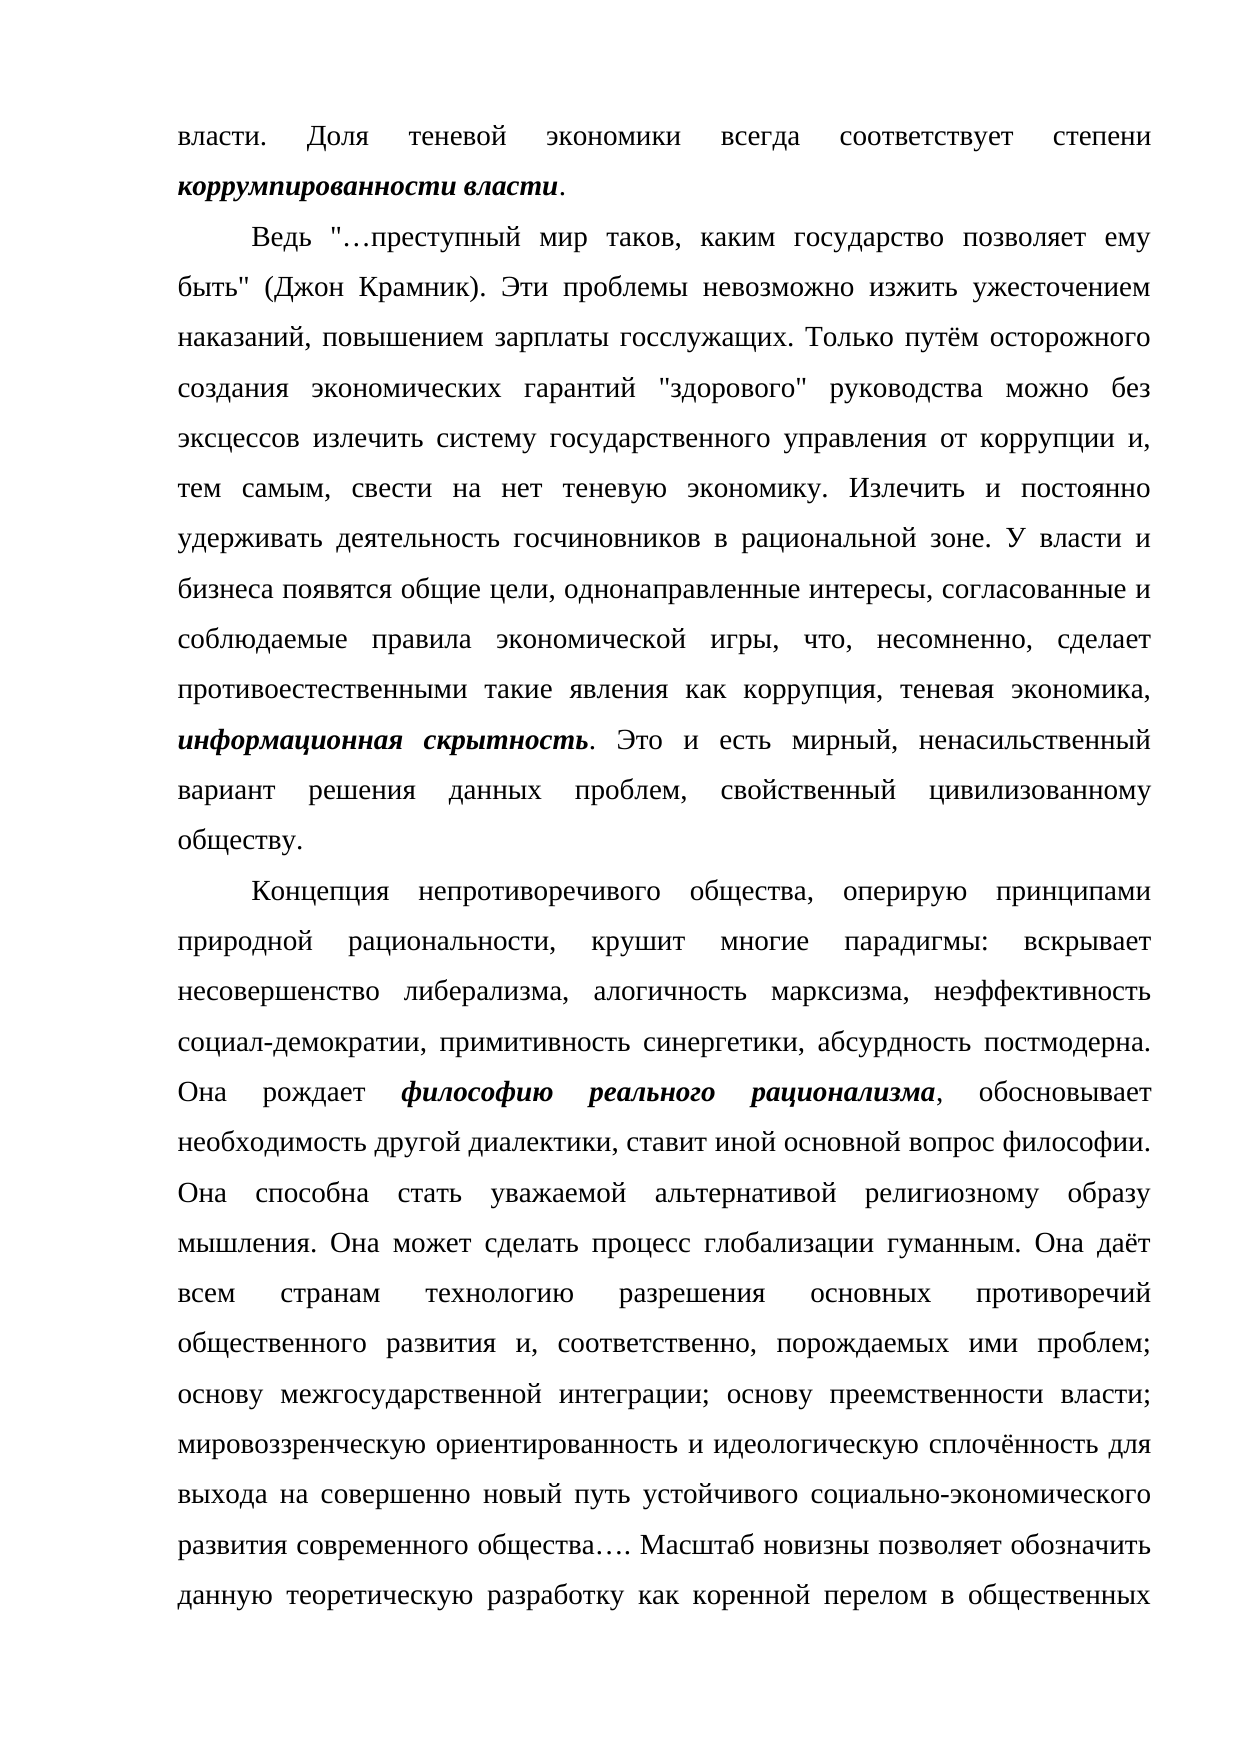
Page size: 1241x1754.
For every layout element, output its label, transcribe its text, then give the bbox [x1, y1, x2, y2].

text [177, 873, 1152, 1611]
text Ведь "…преступный мир таков, каким государство позволяет ему быть" (Джон Крамник). Эти проблемы невозможно изжить ужесточением наказаний, повышением зарплаты госслужащих. Только путём осторожного создания экономических гарантий "здорового" руководства можно без эксцессов излечить систему государственного управления от коррупции и, тем самым, свести на нет теневую экономику. Излечить и постоянно удерживать деятельность госчиновников в рациональной зоне. У власти и бизнеса появятся общие цели, однонаправленные интересы, согласованные и соблюдаемые правила экономической игры, что, несомненно, сделает противоестественными такие явления как коррупция, теневая экономика, информационная скрытность. Это и есть мирный, ненасильственный вариант решения данных проблем, свойственный цивилизованному обществу. [177, 219, 1152, 856]
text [177, 118, 1152, 202]
